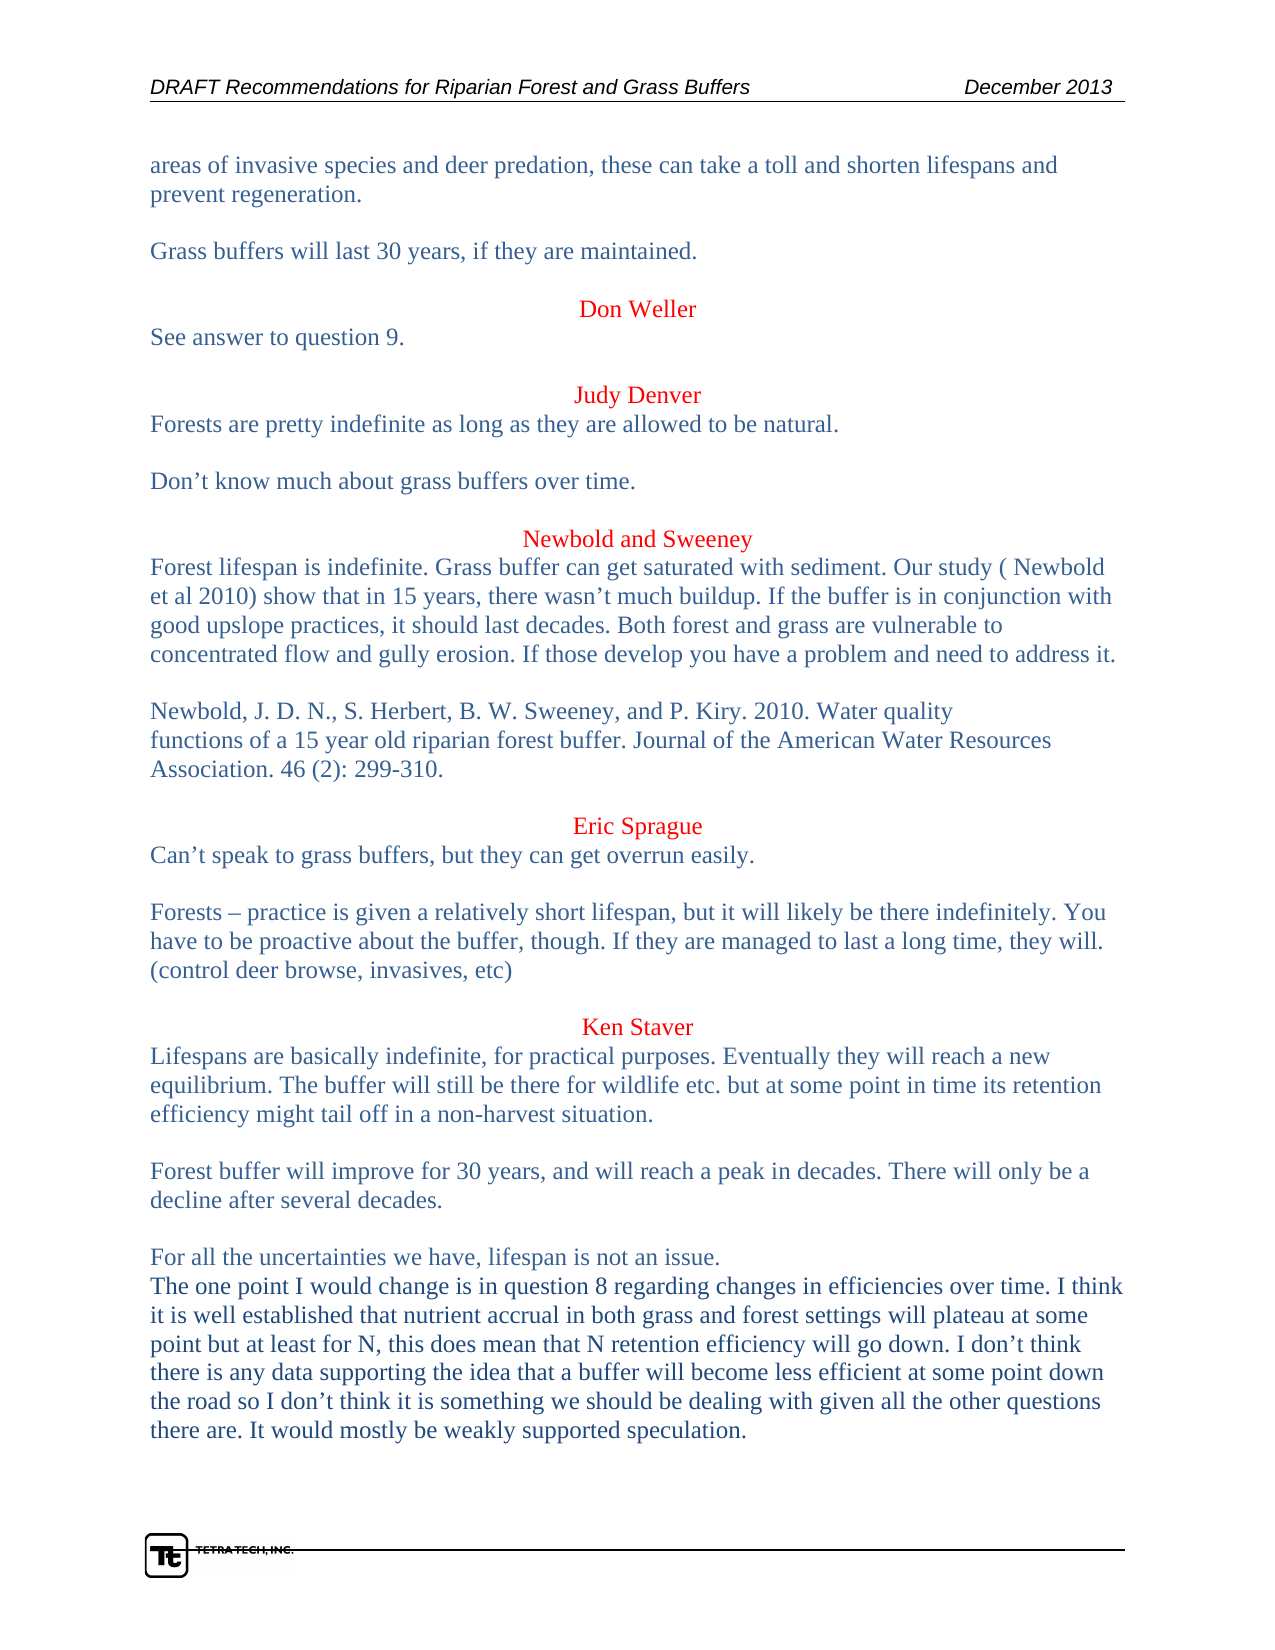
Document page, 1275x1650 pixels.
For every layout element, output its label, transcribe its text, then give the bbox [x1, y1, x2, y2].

list For all the uncertainties we have, lifespan is not an issue. [150, 1242, 1125, 1271]
list Forest buffer will improve for 30 years, and will reach a peak in decades. There will only be a decline after several decades. [150, 1156, 1125, 1214]
list Forest lifespan is indefinite. Grass buffer can get saturated with sediment. Our study ( Newbold et al 2010) show that in 15 years, there wasn’t much buildup. If the buffer is in conjunction with good upslope practices, it should last decades. Both forest and grass are vulnerable to concentrated flow and gully erosion. If those develop you have a problem and need to address it. [150, 552, 1125, 667]
list Eric Sprague [150, 811, 1125, 840]
list Forests are pretty indefinite as long as they are allowed to be natural. [150, 409, 1125, 437]
text Newbold, J. D. N., S. Herbert, B. W. Sweeney, and P. Kiry. 2010. Water quality [150, 696, 1125, 725]
list Don’t know much about grass buffers over time. [150, 466, 1125, 495]
text functions of a 15 year old riparian forest buffer. Journal of the American Water Resources Association. 46 (2): 299-310. [150, 725, 1125, 782]
text The one point I would change is in question 8 regarding changes in efficiencies over time. I think it is well established that nutrient accrual in both grass and forest settings will plateau at some point but at least for N, this does mean that N retention efficiency will go down. I don’t think there is any data supporting the idea that a buffer will become less efficient at some point down the road so I don’t think it is something we should be dealing with given all the other questions there are. It would mostly be weakly supported speculation. [150, 1271, 1125, 1444]
list Lifespans are basically indefinite, for practical purposes. Eventually they will reach a new equilibrium. The buffer will still be there for wildlife etc. but at some point in time its retention efficiency might tail off in a non-harvest situation. [150, 1041, 1125, 1127]
list Can’t speak to grass buffers, but they can get overrun easily. [150, 840, 1125, 869]
list Don Weller [150, 294, 1125, 322]
list Newbold and Sweeney [150, 524, 1125, 552]
picture [144, 1533, 298, 1578]
list Grass buffers will last 30 years, if they are maintained. [150, 236, 1125, 265]
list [150, 150, 1125, 207]
list Judy Denver [150, 380, 1125, 409]
list Forests – practice is given a relatively short lifespan, but it will likely be there indefinitely. You have to be proactive about the buffer, though. If they are managed to last a long time, they will. (control deer browse, invasives, etc) [150, 897, 1125, 984]
list See answer to question 9. [150, 322, 1125, 351]
list Ken Staver [150, 1012, 1125, 1041]
